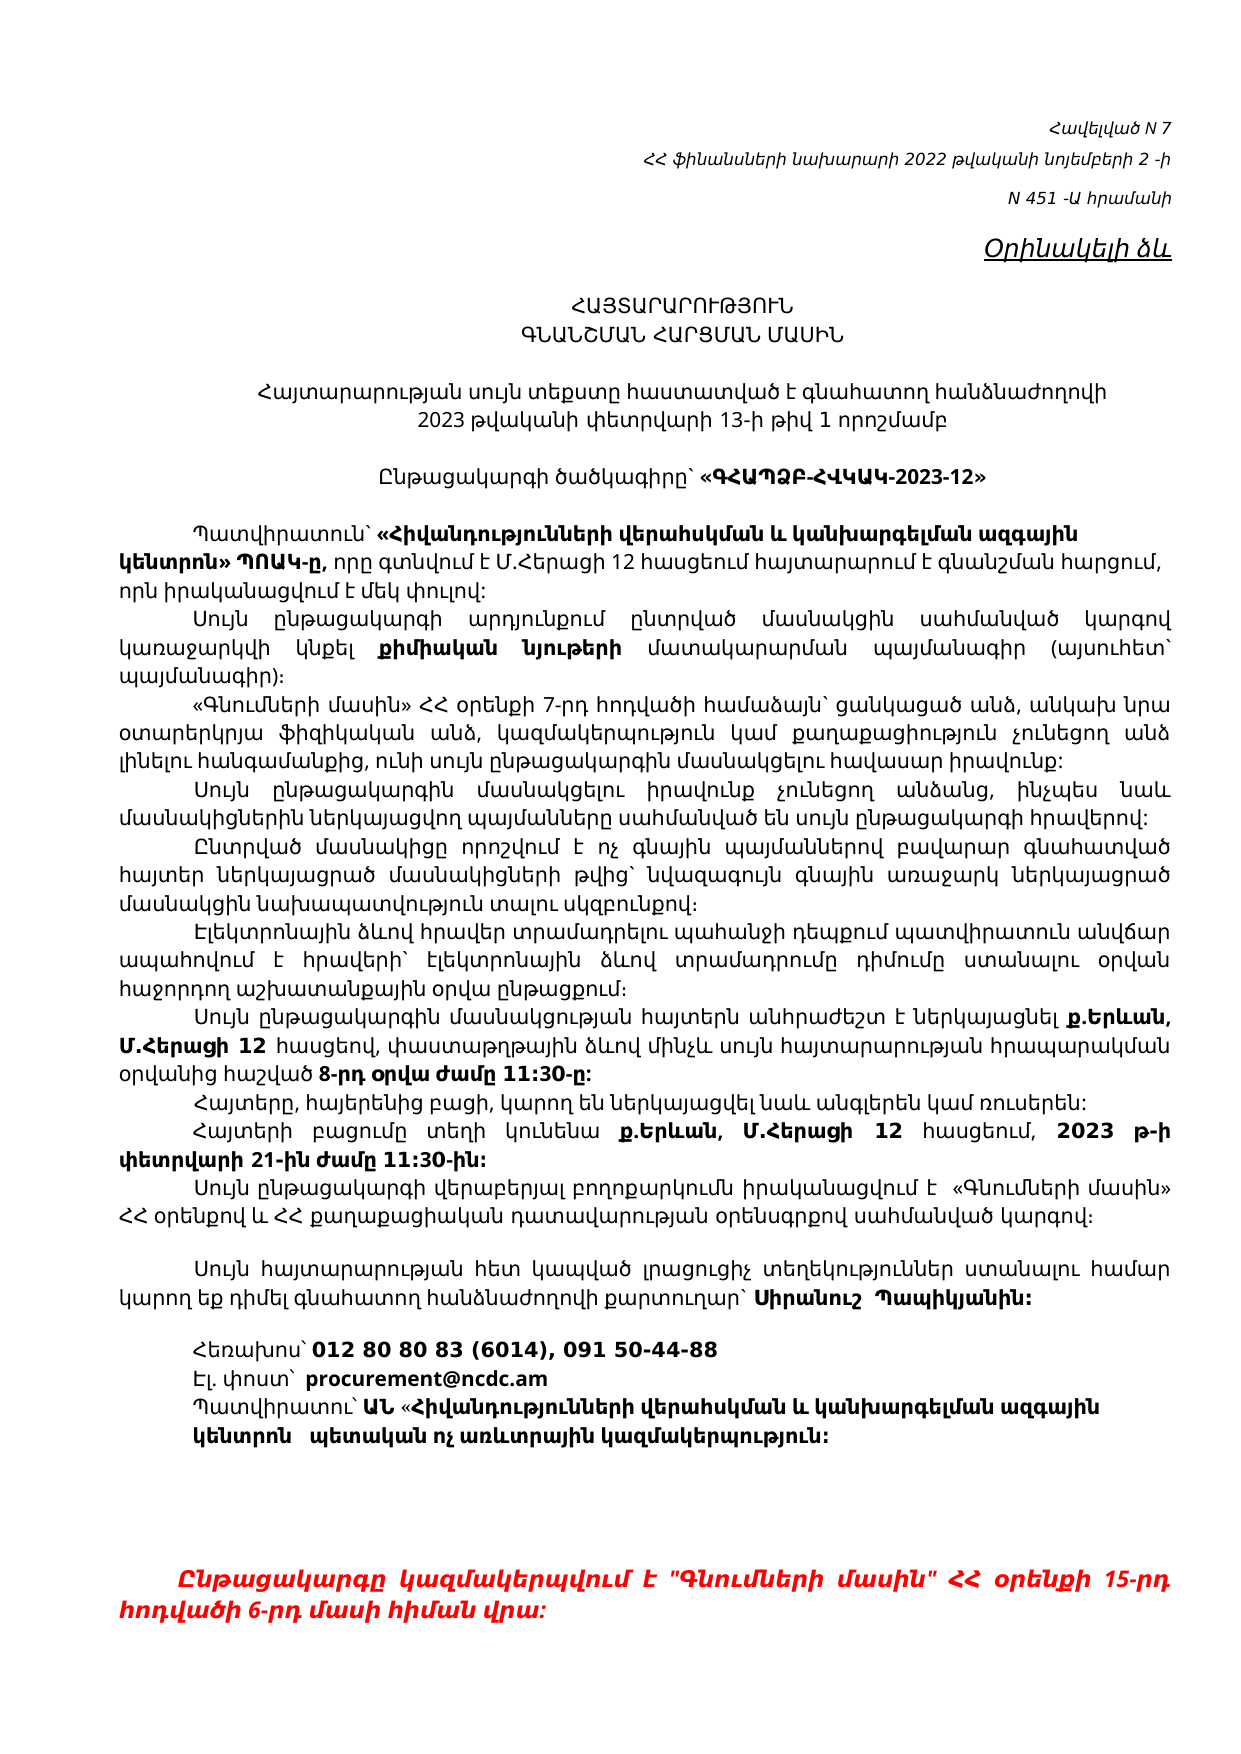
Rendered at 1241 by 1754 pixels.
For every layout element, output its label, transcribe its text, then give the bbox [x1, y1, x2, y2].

text Ընթացակարգը կազմակերպվում է "Գնումների մասին" ՀՀ օրենքի 15-րդ հոդվածի 6-րդ մասի հիման վրա: [118, 1563, 1171, 1626]
text Սույն ընթացակարգի արդյունքում ընտրված մասնակցին սահմանված կարգով կառաջարկվի կնքել քիմիական նյութերի մատակարարման պայմանագիր (այսուհետ` պայմանագիր)։ [118, 604, 1171, 690]
text Հայտերի բացումը տեղի կունենա ք.Երևան, Մ.Հերացի 12 հասցեում, 2023 թ-ի փետրվարի 21-ին ժամը 11:30-ին։ [118, 1116, 1171, 1173]
text ՀՀ ֆինանսների նախարարի 2022 թվականի նոյեմբերի 2 -ի [118, 150, 1171, 170]
text Սույն հայտարարության հետ կապված լրացուցիչ տեղեկություններ ստանալու համար կարող եք դիմել գնահատող հանձնաժողովի քարտուղար` Սիրանուշ Պապիկյանին: [118, 1254, 1171, 1311]
text Սույն ընթացակարգի վերաբերյալ բողոքարկումն իրականացվում է «Գնումների մասին» ՀՀ օրենքով և ՀՀ քաղաքացիական դատավարության օրենսգրքով սահմանված կարգով։ [118, 1173, 1171, 1230]
text Օրինակելի ձև [118, 234, 1172, 263]
text Հայտարարության սույն տեքստը հաստատված է գնահատող հանձնաժողովի [118, 377, 1171, 405]
text Հայտերը, հայերենից բացի, կարող են ներկայացվել նաև անգլերեն կամ ռուսերեն: [118, 1088, 1171, 1116]
text 2023 թվականի փետրվարի 13-ի թիվ 1 որոշմամբ [118, 405, 1171, 434]
text Էլ. փոստ՝ procurement@ncdc.am [192, 1364, 1171, 1392]
text Պատվիրատու՝ ԱՆ Հիվանդությունների վերահսկման և կանխարգելման ազգային կենտրոն պետական ոչ առևտրային կազմակերպություն։ [192, 1392, 1171, 1449]
text «Գնումների մասին» ՀՀ օրենքի 7-րդ հոդվածի համաձայն` ցանկացած անձ, անկախ նրա օտարերկրյա ֆիզիկական անձ, կազմակերպություն կամ քաղաքացիություն չունեցող անձ լինելու հանգամանքից, ունի սույն ընթացակարգին մասնակցելու հավասար իրավունք: [118, 690, 1171, 775]
text Էլեկտրոնային ձևով հրավեր տրամադրելու պահանջի դեպքում պատվիրատուն անվճար ապահովում է հրավերի` էլեկտրոնային ձևով տրամադրումը դիմումը ստանալու օրվան հաջորդող աշխատանքային օրվա ընթացքում։ [118, 917, 1171, 1002]
text ՀԱՅՏԱՐԱՐՈՒԹՅՈՒՆ [118, 292, 1171, 320]
text Ընտրված մասնակիցը որոշվում է ոչ գնային պայմաններով բավարար գնահատված հայտեր ներկայացրած մասնակիցների թվից` նվազագույն գնային առաջարկ ներկայացրած մասնակցին նախապատվություն տալու սկզբունքով։ [118, 832, 1171, 917]
text Պատվիրատուն` «Հիվանդությունների վերահսկման և կանխարգելման ազգային կենտրոն» ՊՈԱԿ-ը, որը գտնվում է Մ.Հերացի 12 հասցեում հայտարարում է գնանշման հարցում, որն իրականացվում է մեկ փուլով: [118, 519, 1171, 604]
text N 451 -Ա հրամանի [118, 189, 1172, 208]
text Սույն ընթացակարգին մասնակցելու իրավունք չունեցող անձանց, ինչպես նաև մասնակիցներին ներկայացվող պայմանները սահմանված են սույն ընթացակարգի հրավերով: [118, 775, 1171, 832]
text Հավելված N 7 [118, 116, 1171, 139]
text Սույն ընթացակարգին մասնակցության հայտերն անհրաժեշտ է ներկայացնել ք.Երևան, Մ.Հերացի 12 հասցեով, փաստաթղթային ձևով մինչև սույն հայտարարության հրապարակման օրվանից հաշված 8-րդ օրվա ժամը 11:30-ը: [118, 1002, 1171, 1088]
text ԳՆԱՆՇՄԱՆ ՀԱՐՑՄԱՆ ՄԱՍԻՆ [118, 320, 1171, 348]
text Հեռախոս՝ 012 80 80 83 (6014), 091 50-44-88 [192, 1336, 1171, 1364]
text Ընթացակարգի ծածկագիրը` «ԳՀԱՊՁԲ-ՀՎԿԱԿ-2023-12» [118, 462, 1171, 491]
